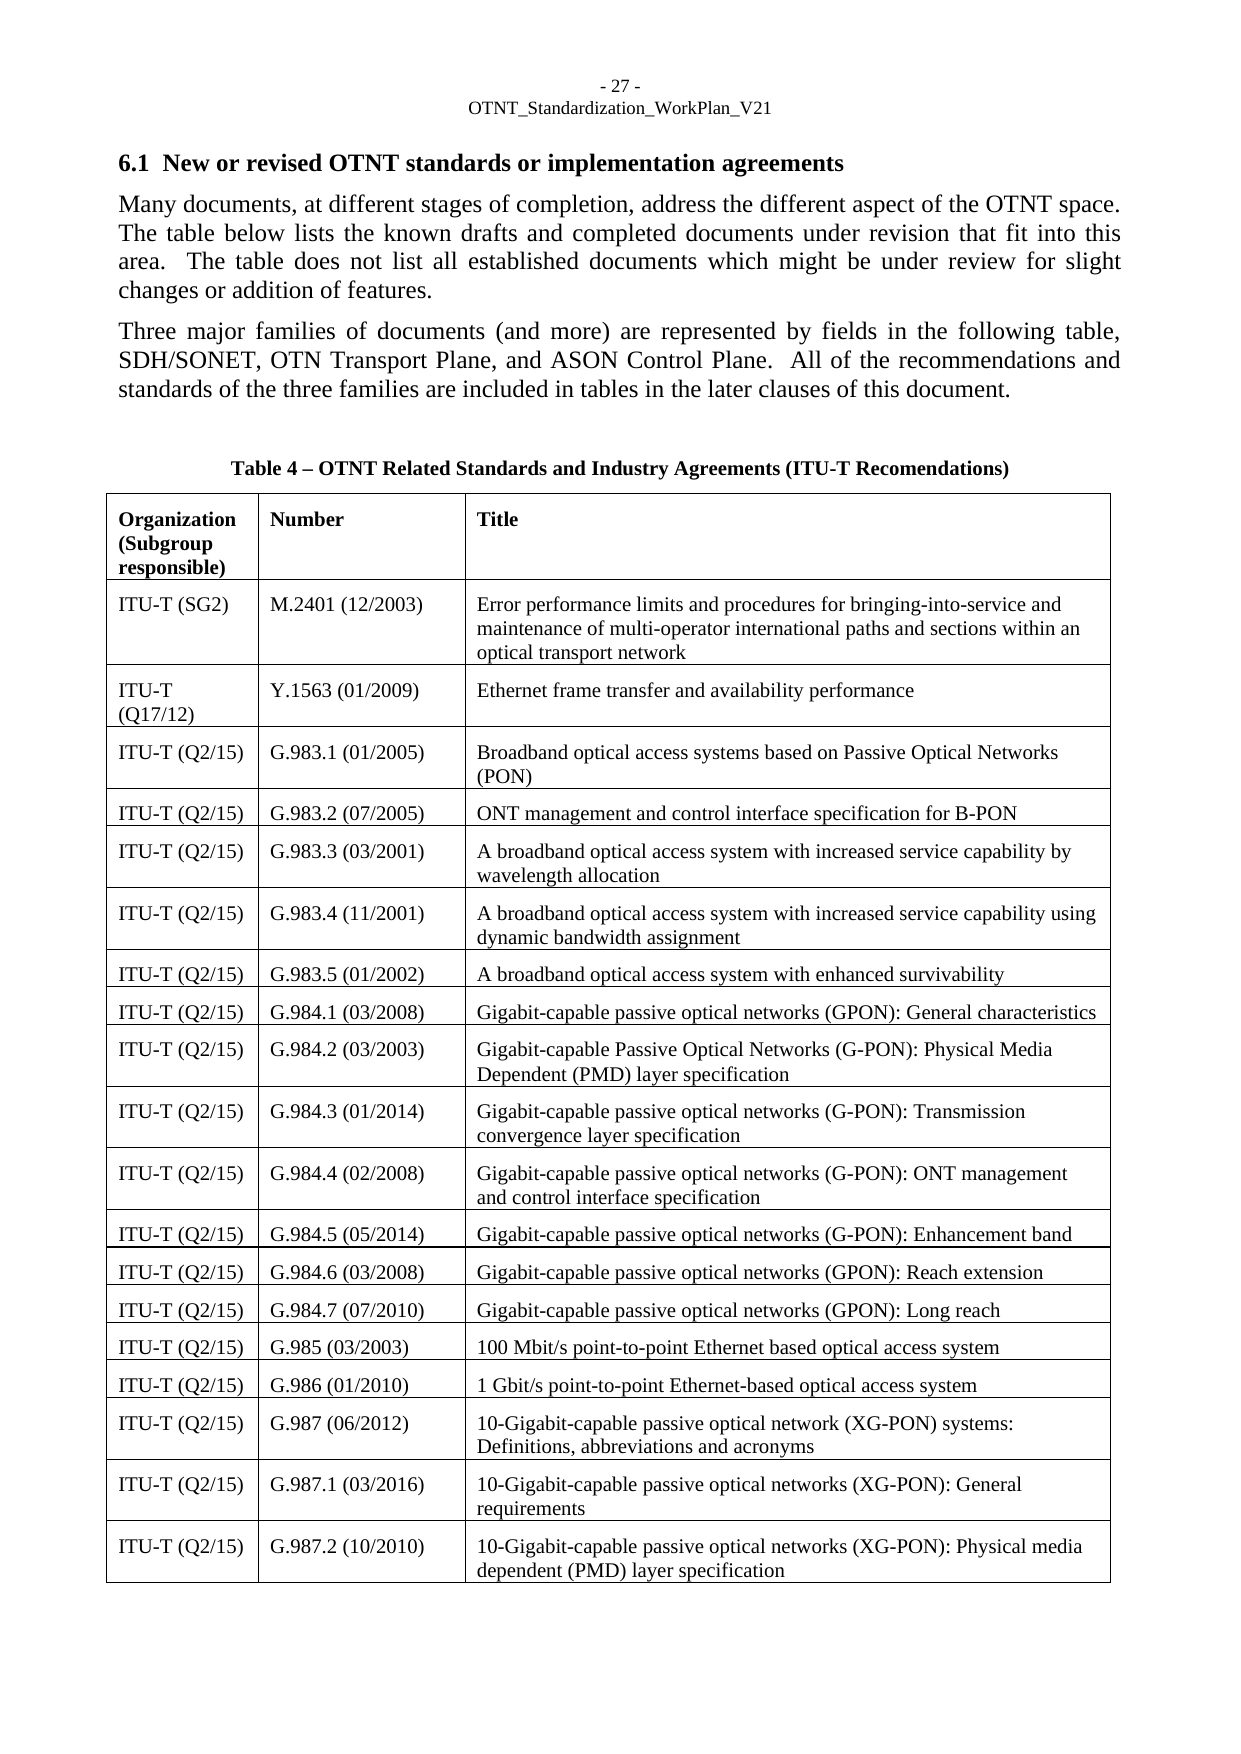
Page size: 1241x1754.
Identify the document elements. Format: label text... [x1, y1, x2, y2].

table_cell ITU-T (Q2/15) [107, 1025, 258, 1086]
table_cell Gigabit-capable passive optical networks (GPON): Long reach [466, 1285, 1110, 1322]
table_cell A broadband optical access system with increased service capability by wavelength allocation [466, 826, 1110, 887]
table_cell G.984.7 (07/2010) [259, 1285, 465, 1322]
table_cell G.987.2 (10/2010) [259, 1521, 465, 1582]
table_cell ITU-T (Q2/15) [107, 1087, 258, 1147]
table_cell Gigabit-capable passive optical networks (GPON): Reach extension [466, 1248, 1110, 1284]
table_cell ITU-T (Q2/15) [107, 1360, 258, 1397]
table_cell A broadband optical access system with enhanced survivability [466, 950, 1110, 986]
table_cell Y.1563 (01/2009) [259, 665, 465, 726]
table_cell M.2401 (12/2003) [259, 580, 465, 664]
table_cell A broadband optical access system with increased service capability using dynamic bandwidth assignment [466, 888, 1110, 949]
table_cell ITU-T (Q2/15) [107, 1148, 258, 1209]
table_cell ITU-T (Q2/15) [107, 987, 258, 1024]
table_cell ITU-T (Q2/15) [107, 1460, 258, 1520]
table_cell G.983.1 (01/2005) [259, 727, 465, 788]
subtitle New or revised OTNT standards or implementation agreements [118, 148, 1122, 176]
table_cell 10-Gigabit-capable passive optical networks (XG-PON): General requirements [466, 1460, 1110, 1520]
table_cell G.987 (06/2012) [259, 1398, 465, 1458]
table_cell ITU-T (Q2/15) [107, 1521, 258, 1582]
table_cell ITU-T (SG2) [107, 580, 258, 664]
table_cell G.986 (01/2010) [259, 1360, 465, 1397]
table_cell Gigabit-capable Passive Optical Networks (G-PON): Physical Media Dependent (PMD) layer specification [466, 1025, 1110, 1086]
table_cell G.983.2 (07/2005) [259, 789, 465, 825]
table_cell ITU-T (Q2/15) [107, 826, 258, 887]
table_cell G.984.1 (03/2008) [259, 987, 465, 1024]
table_cell 100 Mbit/s point-to-point Ethernet based optical access system [466, 1323, 1110, 1359]
table_cell G.984.2 (03/2003) [259, 1025, 465, 1086]
table_header Organization (Subgroup responsible) [107, 494, 258, 579]
table_cell ITU-T (Q2/15) [107, 888, 258, 949]
table_cell ITU-T (Q2/15) [107, 727, 258, 788]
table_header Title [466, 494, 1110, 579]
table_cell G.984.3 (01/2014) [259, 1087, 465, 1147]
table_cell Ethernet frame transfer and availability performance [466, 665, 1110, 726]
table_cell Gigabit-capable passive optical networks (GPON): General characteristics [466, 987, 1110, 1024]
text Three major families of documents (and more) are represented by fields in the following table, SDH/SONET, OTN Transport Plane, and ASON Control Plane. All of the recommendations and standards of the three families are included in tables in the later clauses of this document. [118, 316, 1122, 403]
table_cell G.985 (03/2003) [259, 1323, 465, 1359]
table_cell G.984.6 (03/2008) [259, 1248, 465, 1284]
table_cell ITU-T (Q17/12) [107, 665, 258, 726]
table_cell G.984.5 (05/2014) [259, 1210, 465, 1246]
table_cell G.983.4 (11/2001) [259, 888, 465, 949]
table_cell G.983.5 (01/2002) [259, 950, 465, 986]
table_cell G.983.3 (03/2001) [259, 826, 465, 887]
table_cell ITU-T (Q2/15) [107, 1210, 258, 1246]
table_cell Broadband optical access systems based on Passive Optical Networks (PON) [466, 727, 1110, 788]
table_cell Error performance limits and procedures for bringing-into-service and maintenance of multi-operator international paths and sections within an optical transport network [466, 580, 1110, 664]
table_cell 10-Gigabit-capable passive optical network (XG-PON) systems: Definitions, abbreviations and acronyms [466, 1398, 1110, 1458]
table_cell G.987.1 (0/201) [259, 1460, 465, 1520]
table_cell ITU-T (Q2/15) [107, 1248, 258, 1284]
table_cell ITU-T (Q2/15) [107, 789, 258, 825]
table_cell Gigabit-capable passive optical networks (G-PON): Enhancement band [466, 1210, 1110, 1246]
table_cell ITU-T (Q2/15) [107, 950, 258, 986]
text Many documents, at different stages of completion, address the different aspect of the OTNT space. The table below lists the known drafts and completed documents under revision that fit into this area. The table does not list all established documents which might be under review for slight changes or addition of features. [118, 189, 1122, 304]
table_cell ITU-T (Q2/15) [107, 1323, 258, 1359]
table_cell Gigabit-capable passive optical networks (G-PON): ONT management and control interface specification [466, 1148, 1110, 1209]
table_cell G.984.4 (02/2008) [259, 1148, 465, 1209]
table_cell 1 Gbit/s point-to-point Ethernet-based optical access system [466, 1360, 1110, 1397]
table_header Number [259, 494, 465, 579]
table_cell ITU-T (Q2/15) [107, 1285, 258, 1322]
table_cell 10-Gigabit-capable passive optical networks (XG-PON): Physical media dependent (PMD) layer specification [466, 1521, 1110, 1582]
table_cell ONT management and control interface specification for B-PON [466, 789, 1110, 825]
table_cell Gigabit-capable passive optical networks (G-PON): Transmission convergence layer specification [466, 1087, 1110, 1147]
table_cell ITU-T (Q2/15) [107, 1398, 258, 1458]
